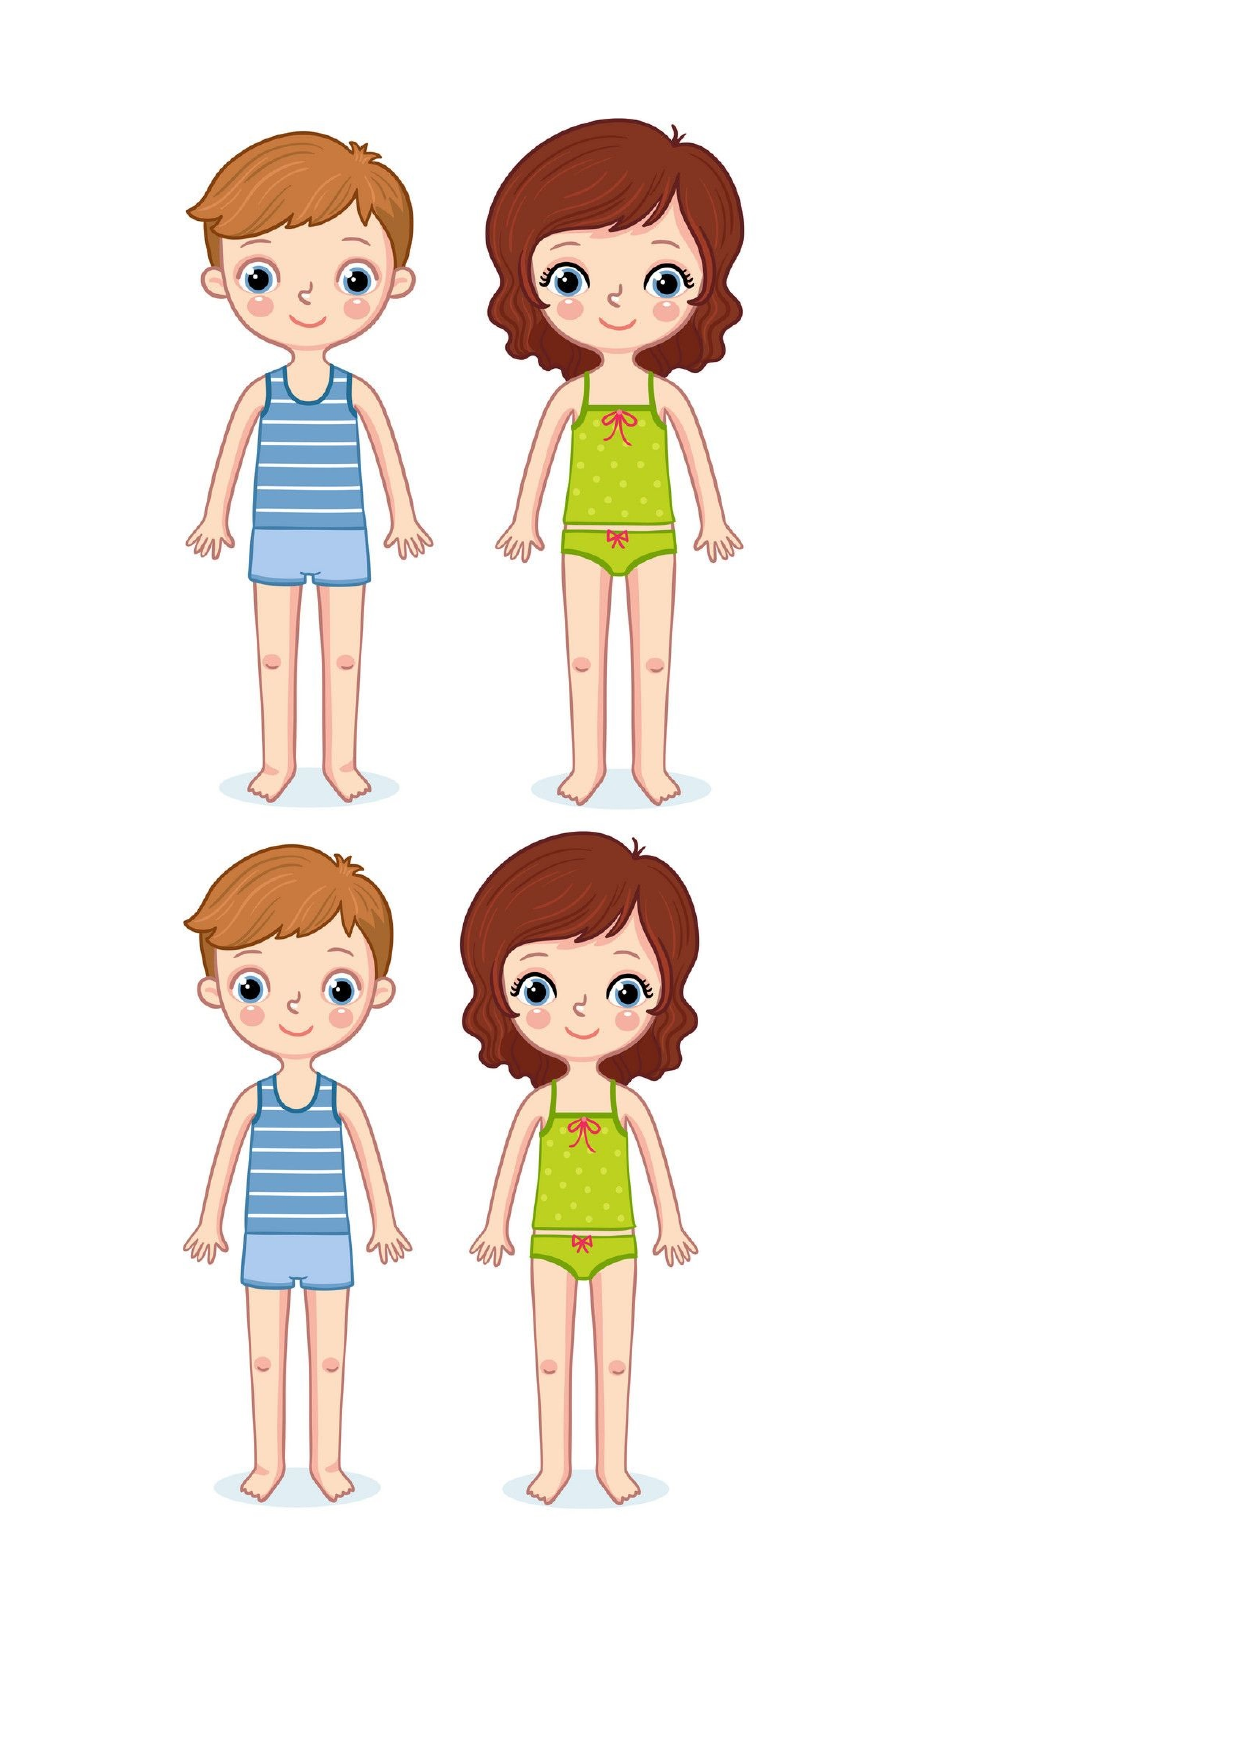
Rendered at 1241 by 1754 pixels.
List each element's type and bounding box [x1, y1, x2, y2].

picture [177, 118, 759, 820]
picture [177, 823, 703, 1521]
